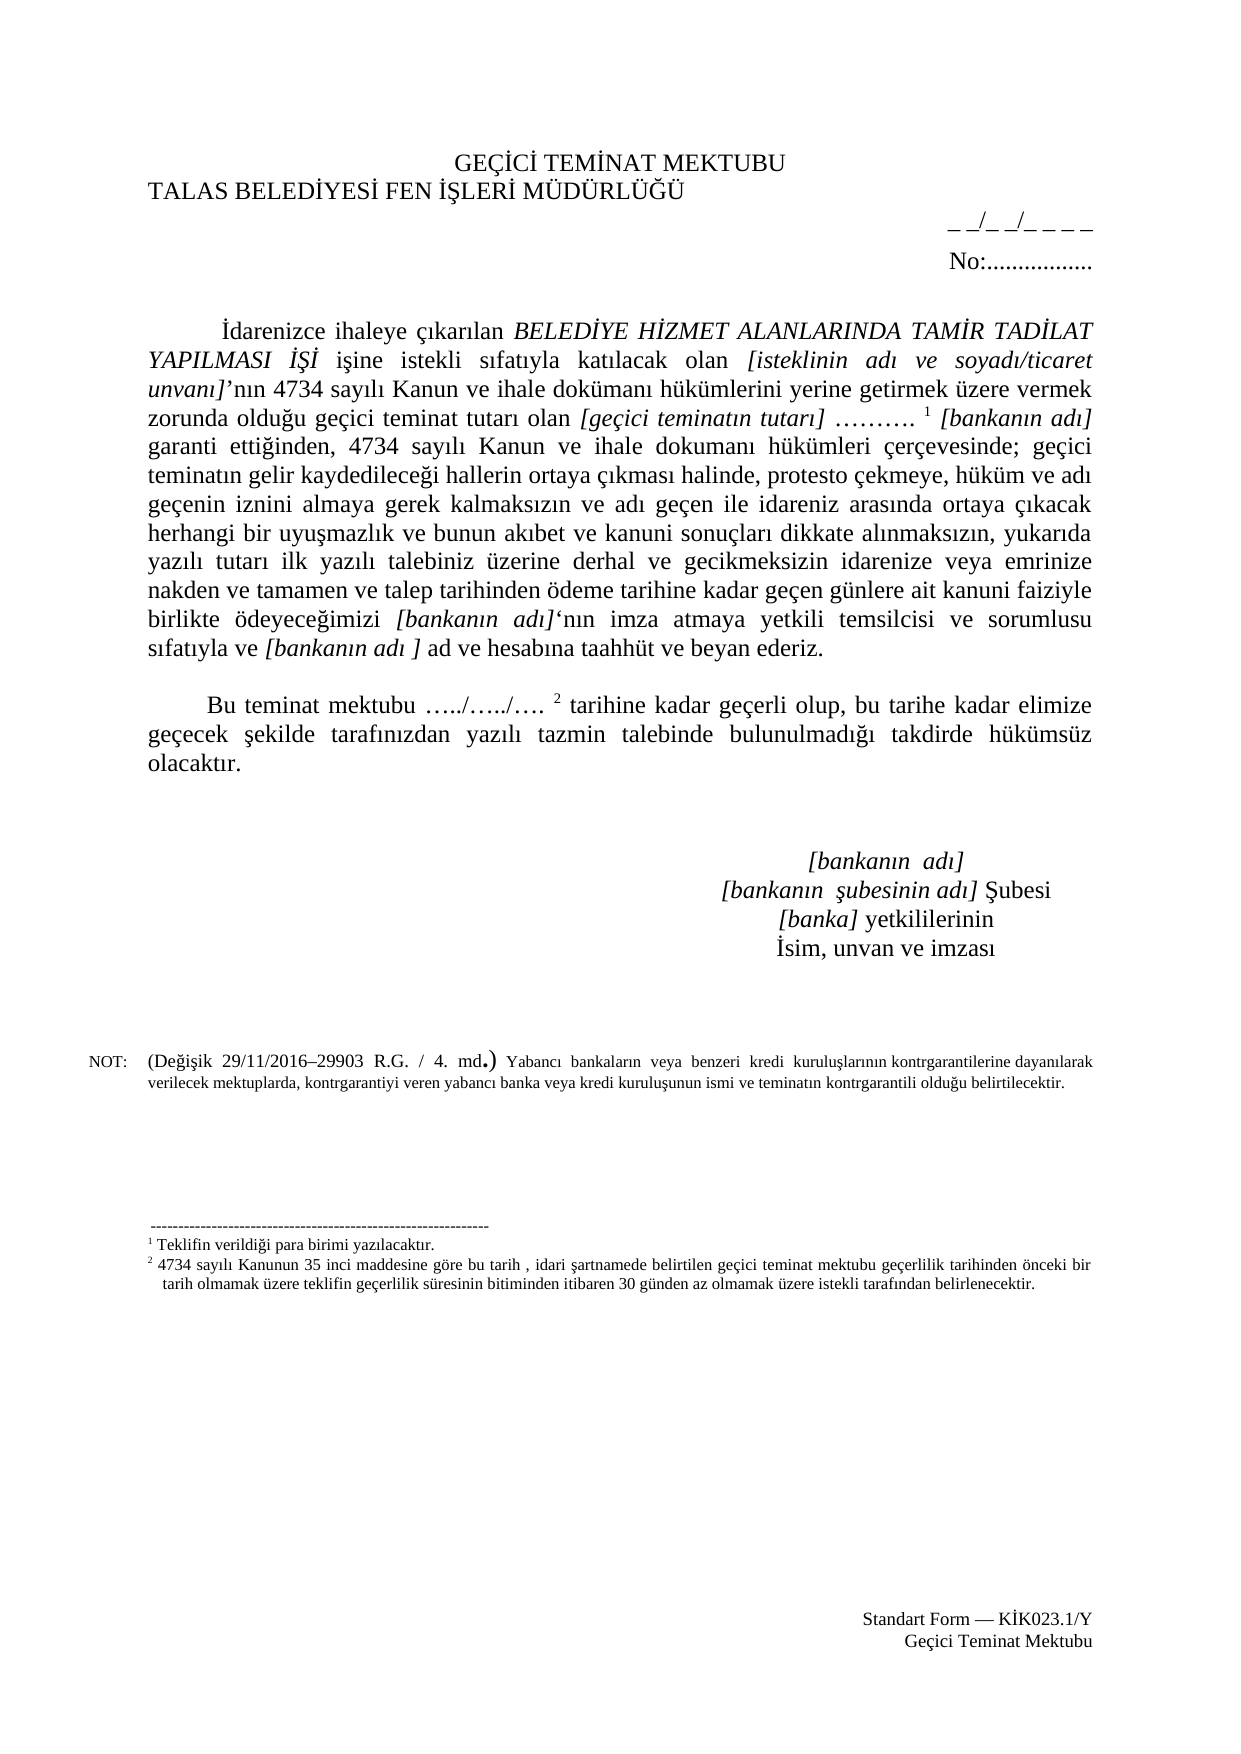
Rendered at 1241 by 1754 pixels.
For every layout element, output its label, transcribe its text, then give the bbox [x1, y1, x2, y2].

text [bankanın şubesinin adı] Şubesi [679, 875, 1093, 904]
text 1 Teklifin verildiği para birimi yazılacaktır. [148, 1235, 1093, 1254]
text [banka] yetkililerinin [679, 904, 1093, 933]
text Bu teminat mektubu …../…../…. 2 tarihine kadar geçerli olup, bu tarihe kadar elimize geçecek şekilde tarafınızdan yazılı tazmin talebinde bulunulmadığı takdirde hükümsüz olacaktır. [148, 690, 1093, 776]
text NOT: (Değişik 29/11/2016–29903 R.G. / 4. md.) Yabancı bankaların veya benzeri kredi kuruluşlarının kontrgarantilerine dayanılarak verilecek mektuplarda, kontrgarantiyi veren yabancı banka veya kredi kuruluşunun ismi ve teminatın kontrgarantili olduğu belirtilecektir. [88, 1044, 1093, 1092]
text İdarenizce ihaleye çıkarılan BELEDİYE HİZMET ALANLARINDA TAMİR TADİLAT YAPILMASI İŞİ işine istekli sıfatıyla katılacak olan [isteklinin adı ve soyadı/ticaret unvanı]’nın 4734 sayılı Kanun ve ihale dokümanı hükümlerini yerine getirmek üzere vermek zorunda olduğu geçici teminat tutarı olan [geçici teminatın tutarı] ………. 1 [bankanın adı] garanti ettiğinden, 4734 sayılı Kanun ve ihale dokumanı hükümleri çerçevesinde; geçici teminatın gelir kaydedileceği hallerin ortaya çıkması halinde, protesto çekmeye, hüküm ve adı geçenin iznini almaya gerek kalmaksızın ve adı geçen ile idareniz arasında ortaya çıkacak herhangi bir uyuşmazlık ve bunun akıbet ve kanuni sonuçları dikkate alınmaksızın, yukarıda yazılı tutarı ilk yazılı talebiniz üzerine derhal ve gecikmeksizin idarenize veya emrinize nakden ve tamamen ve talep tarihinden ödeme tarihine kadar geçen günlere ait kanuni faiziyle birlikte ödeyeceğimizi [bankanın adı]‘nın imza atmaya yetkili temsilcisi ve sorumlusu sıfatıyla ve [bankanın adı ] ad ve hesabına taahhüt ve beyan ederiz. [148, 316, 1093, 661]
text No:................. [148, 246, 1093, 275]
text [bankanın adı] [679, 846, 1093, 875]
text TALAS BELEDİYESİ FEN İŞLERİ MÜDÜRLÜĞÜ [148, 176, 1093, 205]
text 2 4734 sayılı Kanunun 35 inci maddesine göre bu tarih , idari şartnamede belirtilen geçici teminat mektubu geçerlilik tarihinden önceki bir tarih olmamak üzere teklifin geçerlilik süresinin bitiminden itibaren 30 günden az olmamak üzere istekli tarafından belirlenecektir. [148, 1254, 1093, 1293]
subtitle GEÇİCİ TEMİNAT MEKTUBU [148, 148, 1093, 176]
text ------------------------------------------------------------- [148, 1216, 1093, 1235]
text _ _/_ _/_ _ _ _ [148, 205, 1093, 234]
text İsim, unvan ve imzası [679, 933, 1093, 961]
